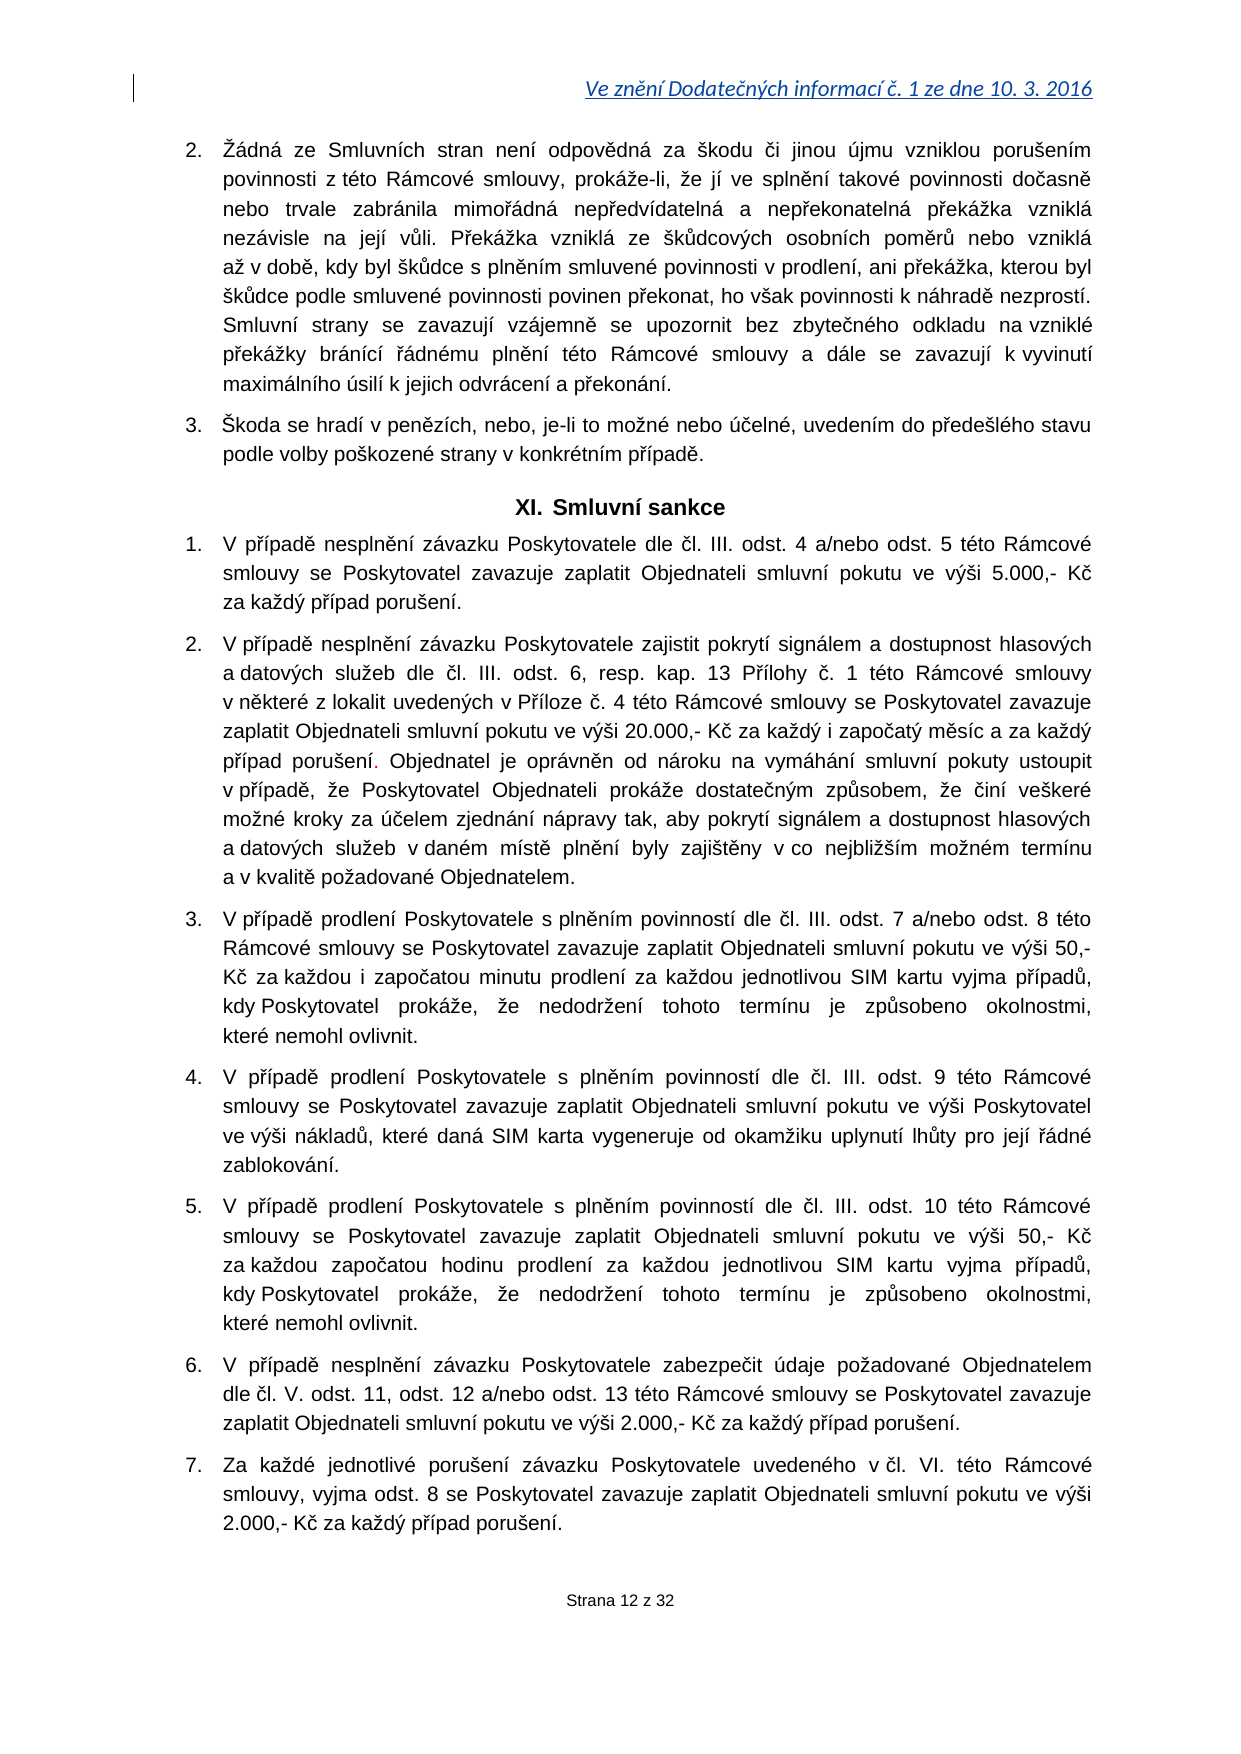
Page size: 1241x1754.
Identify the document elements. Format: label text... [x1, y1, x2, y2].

list V případě nesplnění závazku Poskytovatele zabezpečit údaje požadované Objednatelem dle čl. V. odst. 11, odst. 12 a/nebo odst. 13 této Rámcové smlouvy se Poskytovatel zavazuje zaplatit Objednateli smluvní pokutu ve výši 2.000,- Kč za každý případ porušení. [185, 1347, 1093, 1435]
list V případě nesplnění závazku Poskytovatele zajistit pokrytí signálem a dostupnost hlasových a datových služeb dle čl. III. odst. 6, resp. kap. 13 Přílohy č. 1 této Rámcové smlouvy v některé z lokalit uvedených v Příloze č. 4 této Rámcové smlouvy se Poskytovatel zavazuje zaplatit Objednateli smluvní pokutu ve výši 20.000,- Kč za každý i započatý měsíc a za každý případ porušení. Objednatel je oprávněn od nároku na vymáhání smluvní pokuty ustoupit v případě, že Poskytovatel Objednateli prokáže dostatečným způsobem, že činí veškeré možné kroky za účelem zjednání nápravy tak, aby pokrytí signálem a dostupnost hlasových a datových služeb v daném místě plnění byly zajištěny v co nejbližším možném termínu a v kvalitě požadované Objednatelem. [185, 627, 1093, 889]
list Za každé jednotlivé porušení závazku Poskytovatele uvedeného v čl. VI. této Rámcové smlouvy, vyjma odst. 8 se Poskytovatel zavazuje zaplatit Objednateli smluvní pokutu ve výši 2.000,- Kč za každý případ porušení. [185, 1447, 1093, 1535]
list V případě nesplnění závazku Poskytovatele dle čl. III. odst. 4 a/nebo odst. 5 této Rámcové smlouvy se Poskytovatel zavazuje zaplatit Objednateli smluvní pokutu ve výši 5.000,- Kč za každý případ porušení. [185, 527, 1093, 614]
list Škoda se hradí v penězích, nebo, je-li to možné nebo účelné, uvedením do předešlého stavu podle volby poškozené strany v konkrétním případě. [185, 408, 1093, 466]
list V případě prodlení Poskytovatele s plněním povinností dle čl. III. odst. 7 a/nebo odst. 8 této Rámcové smlouvy se Poskytovatel zavazuje zaplatit Objednateli smluvní pokutu ve výši 50,- Kč za každou i započatou minutu prodlení za každou jednotlivou SIM kartu vyjma případů, kdy Poskytovatel prokáže, že nedodržení tohoto termínu je způsobeno okolnostmi, které nemohl ovlivnit. [185, 902, 1093, 1047]
list V případě prodlení Poskytovatele s plněním povinností dle čl. III. odst. 9 této Rámcové smlouvy se Poskytovatel zavazuje zaplatit Objednateli smluvní pokutu ve výši Poskytovatel ve výši nákladů, které daná SIM karta vygeneruje od okamžiku uplynutí lhůty pro její řádné zablokování. [185, 1060, 1093, 1177]
list V případě prodlení Poskytovatele s plněním povinností dle čl. III. odst. 10 této Rámcové smlouvy se Poskytovatel zavazuje zaplatit Objednateli smluvní pokutu ve výši 50,- Kč za každou započatou hodinu prodlení za každou jednotlivou SIM kartu vyjma případů, kdy Poskytovatel prokáže, že nedodržení tohoto termínu je způsobeno okolnostmi, které nemohl ovlivnit. [185, 1189, 1093, 1335]
list Smluvní sankce [148, 491, 1093, 520]
list Žádná ze Smluvních stran není odpovědná za škodu či jinou újmu vzniklou porušením povinnosti z této Rámcové smlouvy, prokáže-li, že jí ve splnění takové povinnosti dočasně nebo trvale zabránila mimořádná nepředvídatelná a nepřekonatelná překážka vzniklá nezávisle na její vůli. Překážka vzniklá ze škůdcových osobních poměrů nebo vzniklá až v době, kdy byl škůdce s plněním smluvené povinnosti v prodlení, ani překážka, kterou byl škůdce podle smluvené povinnosti povinen překonat, ho však povinnosti k náhradě nezprostí. Smluvní strany se zavazují vzájemně se upozornit bez zbytečného odkladu na vzniklé překážky bránící řádnému plnění této Rámcové smlouvy a dále se zavazují k vyvinutí maximálního úsilí k jejich odvrácení a překonání. [185, 133, 1093, 395]
